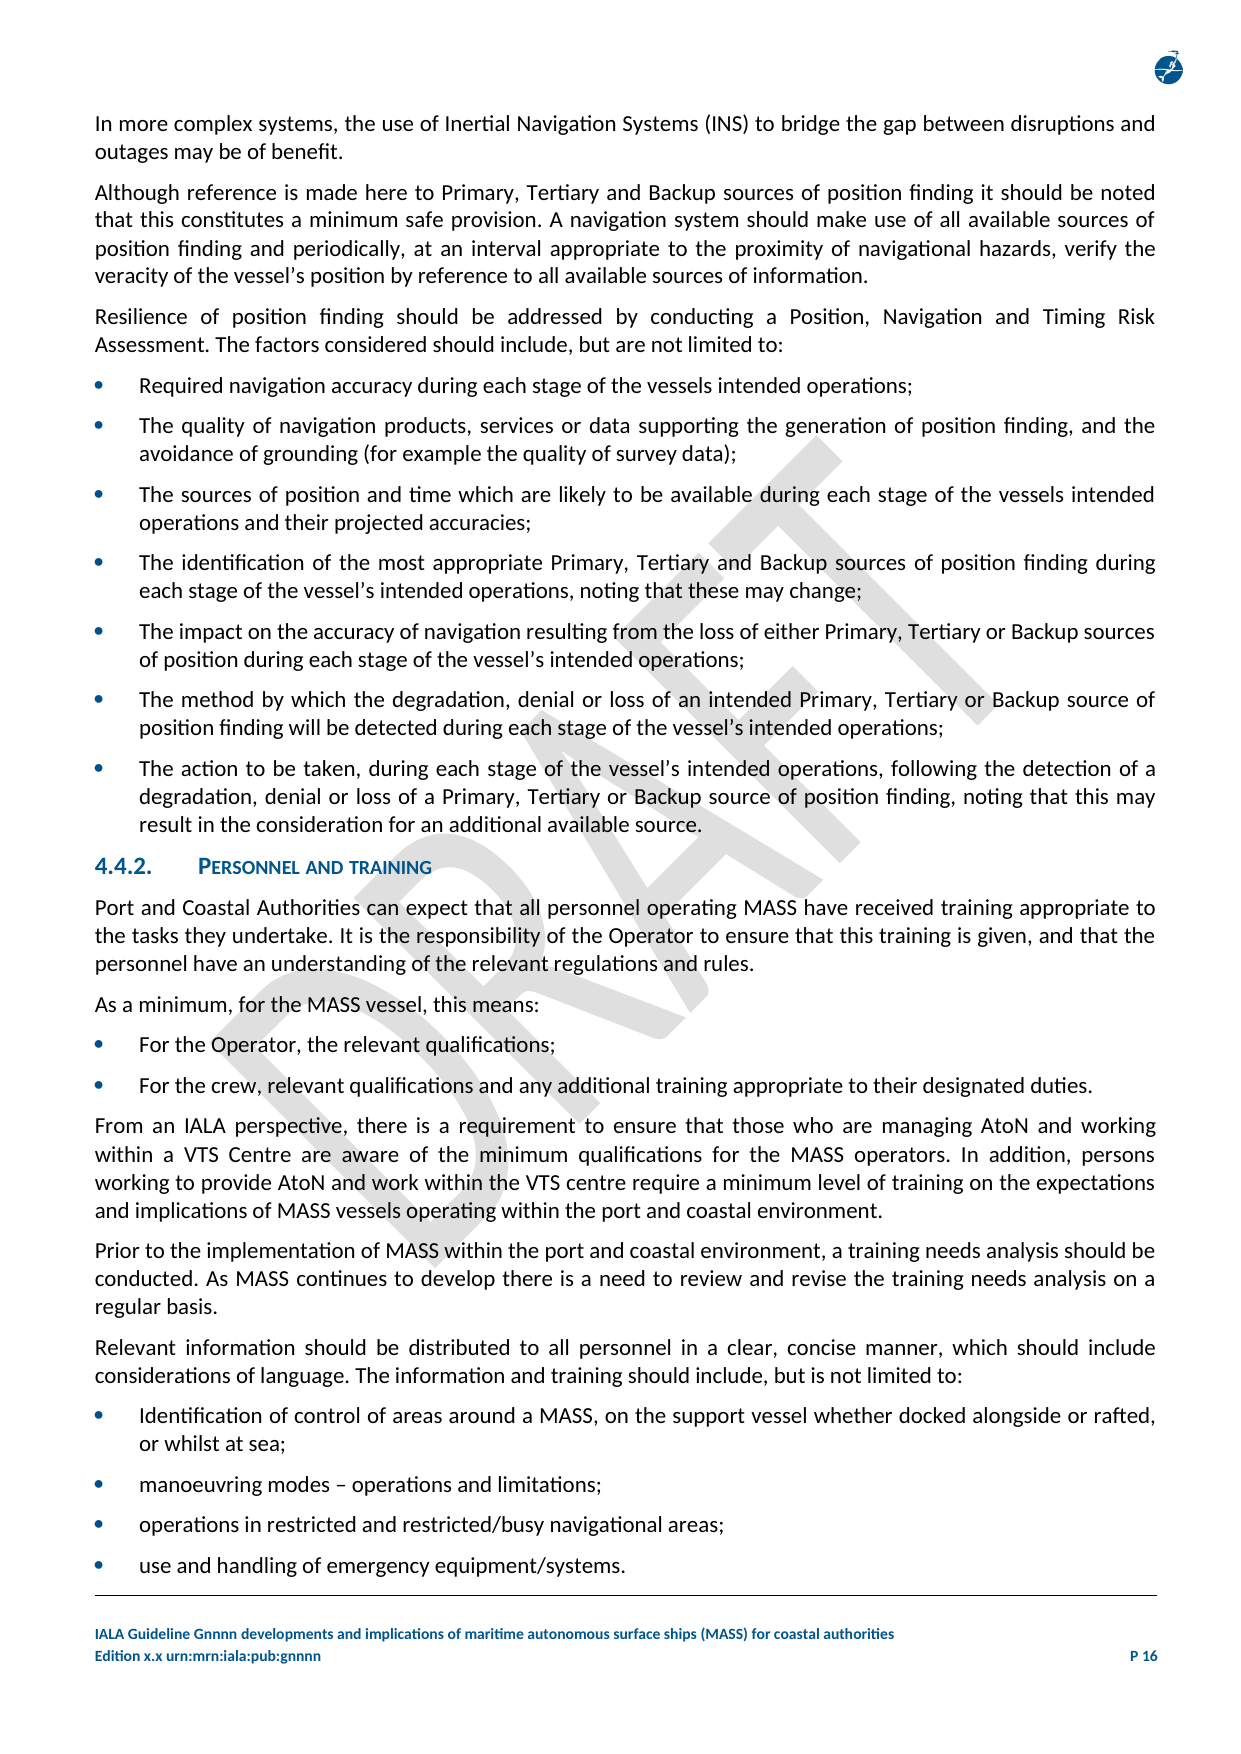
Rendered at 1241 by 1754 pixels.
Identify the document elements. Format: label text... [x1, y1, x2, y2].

list use and handling of emergency equipment/systems. [94, 1551, 1157, 1579]
text From an IALA perspective, there is a requirement to ensure that those who are managing AtoN and working within a VTS Centre are aware of the minimum qualifications for the MASS operators. In addition, persons working to provide AtoN and work within the VTS centre require a minimum level of training on the expectations and implications of MASS vessels operating within the port and coastal environment. [94, 1112, 1157, 1224]
list The action to be taken, during each stage of the vessel’s intended operations, following the detection of a degradation, denial or loss of a Primary, Tertiary or Backup source of position finding, noting that this may result in the consideration for an additional available source. [94, 754, 1157, 838]
text As a minimum, for the MASS vessel, this means: [94, 990, 1157, 1018]
list For the Operator, the relevant qualifications; [94, 1031, 1157, 1059]
list Required navigation accuracy during each stage of the vessels intended operations; [94, 371, 1157, 399]
text Port and Coastal Authorities can expect that all personnel operating MASS have received training appropriate to the tasks they undertake. It is the responsibility of the Operator to ensure that this training is given, and that the personnel have an understanding of the relevant regulations and rules. [94, 893, 1157, 978]
list For the crew, relevant qualifications and any additional training appropriate to their designated duties. [94, 1071, 1157, 1099]
list The impact on the accuracy of navigation resulting from the loss of either Primary, Tertiary or Backup sources of position during each stage of the vessel’s intended operations; [94, 617, 1157, 673]
list operations in restricted and restricted/busy navigational areas; [94, 1510, 1157, 1538]
list The sources of position and time which are likely to be available during each stage of the vessels intended operations and their projected accuracies; [94, 480, 1157, 536]
list Identification of control of areas around a MASS, on the support vessel whether docked alongside or rafted, or whilst at sea; [94, 1401, 1157, 1457]
text Relevant information should be distributed to all personnel in a clear, concise manner, which should include considerations of language. The information and training should include, but is not limited to: [94, 1333, 1157, 1389]
subtitle Personnel and training [94, 851, 1069, 881]
text Although reference is made here to Primary, Tertiary and Backup sources of position finding it should be noted that this constitutes a minimum safe provision. A navigation system should make use of all available sources of position finding and periodically, at an interval appropriate to the proximity of navigational hazards, verify the veracity of the vessel’s position by reference to all available sources of information. [94, 178, 1157, 290]
list The quality of navigation products, services or data supporting the generation of position finding, and the avoidance of grounding (for example the quality of survey data); [94, 411, 1157, 467]
list manoeuvring modes – operations and limitations; [94, 1470, 1157, 1498]
text In more complex systems, the use of Inertial Navigation Systems (INS) to bridge the gap between disruptions and outages may be of benefit. [94, 109, 1157, 165]
picture [1123, 0, 1241, 119]
list The identification of the most appropriate Primary, Tertiary and Backup sources of position finding during each stage of the vessel’s intended operations, noting that these may change; [94, 548, 1157, 604]
text Resilience of position finding should be addressed by conducting a Position, Navigation and Timing Risk Assessment. The factors considered should include, but are not limited to: [94, 302, 1157, 358]
text Prior to the implementation of MASS within the port and coastal environment, a training needs analysis should be conducted. As MASS continues to develop there is a need to review and revise the training needs analysis on a regular basis. [94, 1236, 1157, 1320]
list The method by which the degradation, denial or loss of an intended Primary, Tertiary or Backup source of position finding will be detected during each stage of the vessel’s intended operations; [94, 685, 1157, 741]
